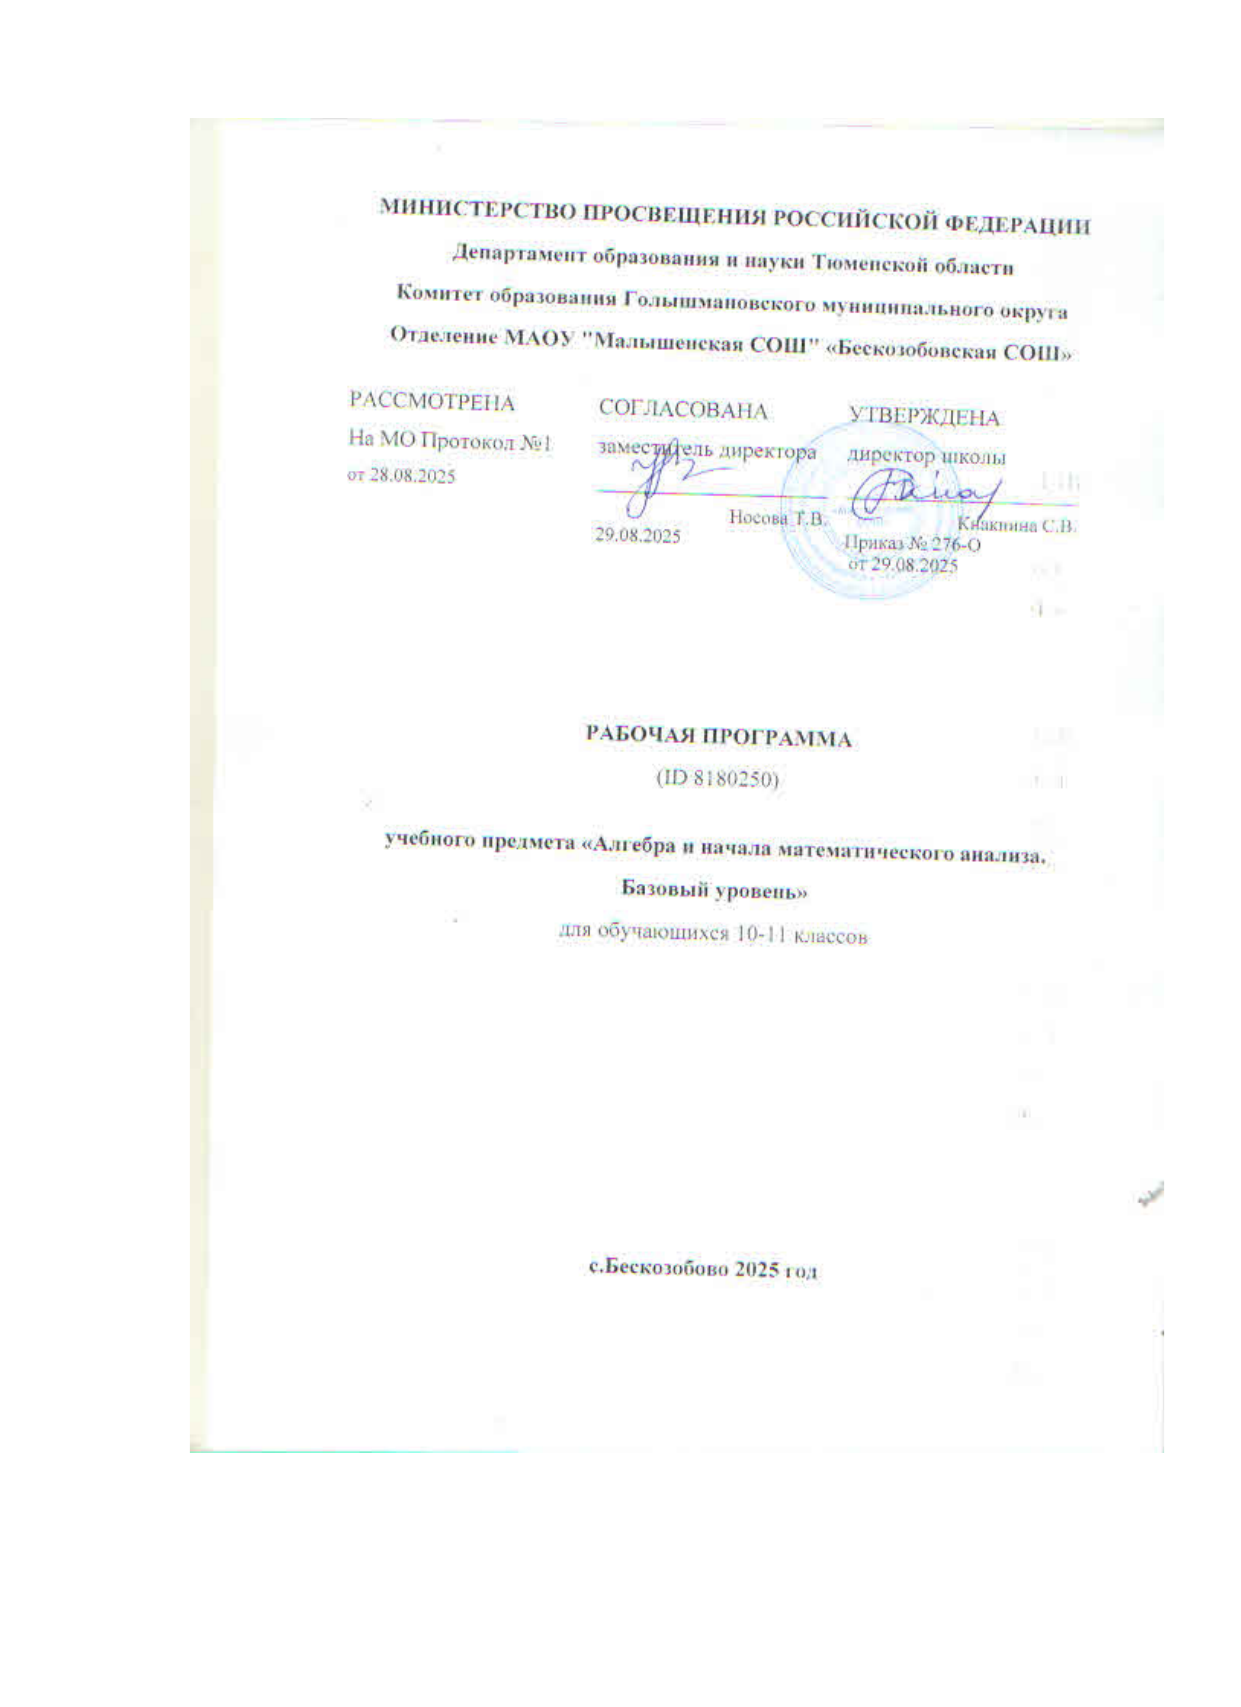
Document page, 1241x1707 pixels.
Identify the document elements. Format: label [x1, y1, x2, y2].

picture [189, 118, 1165, 1453]
